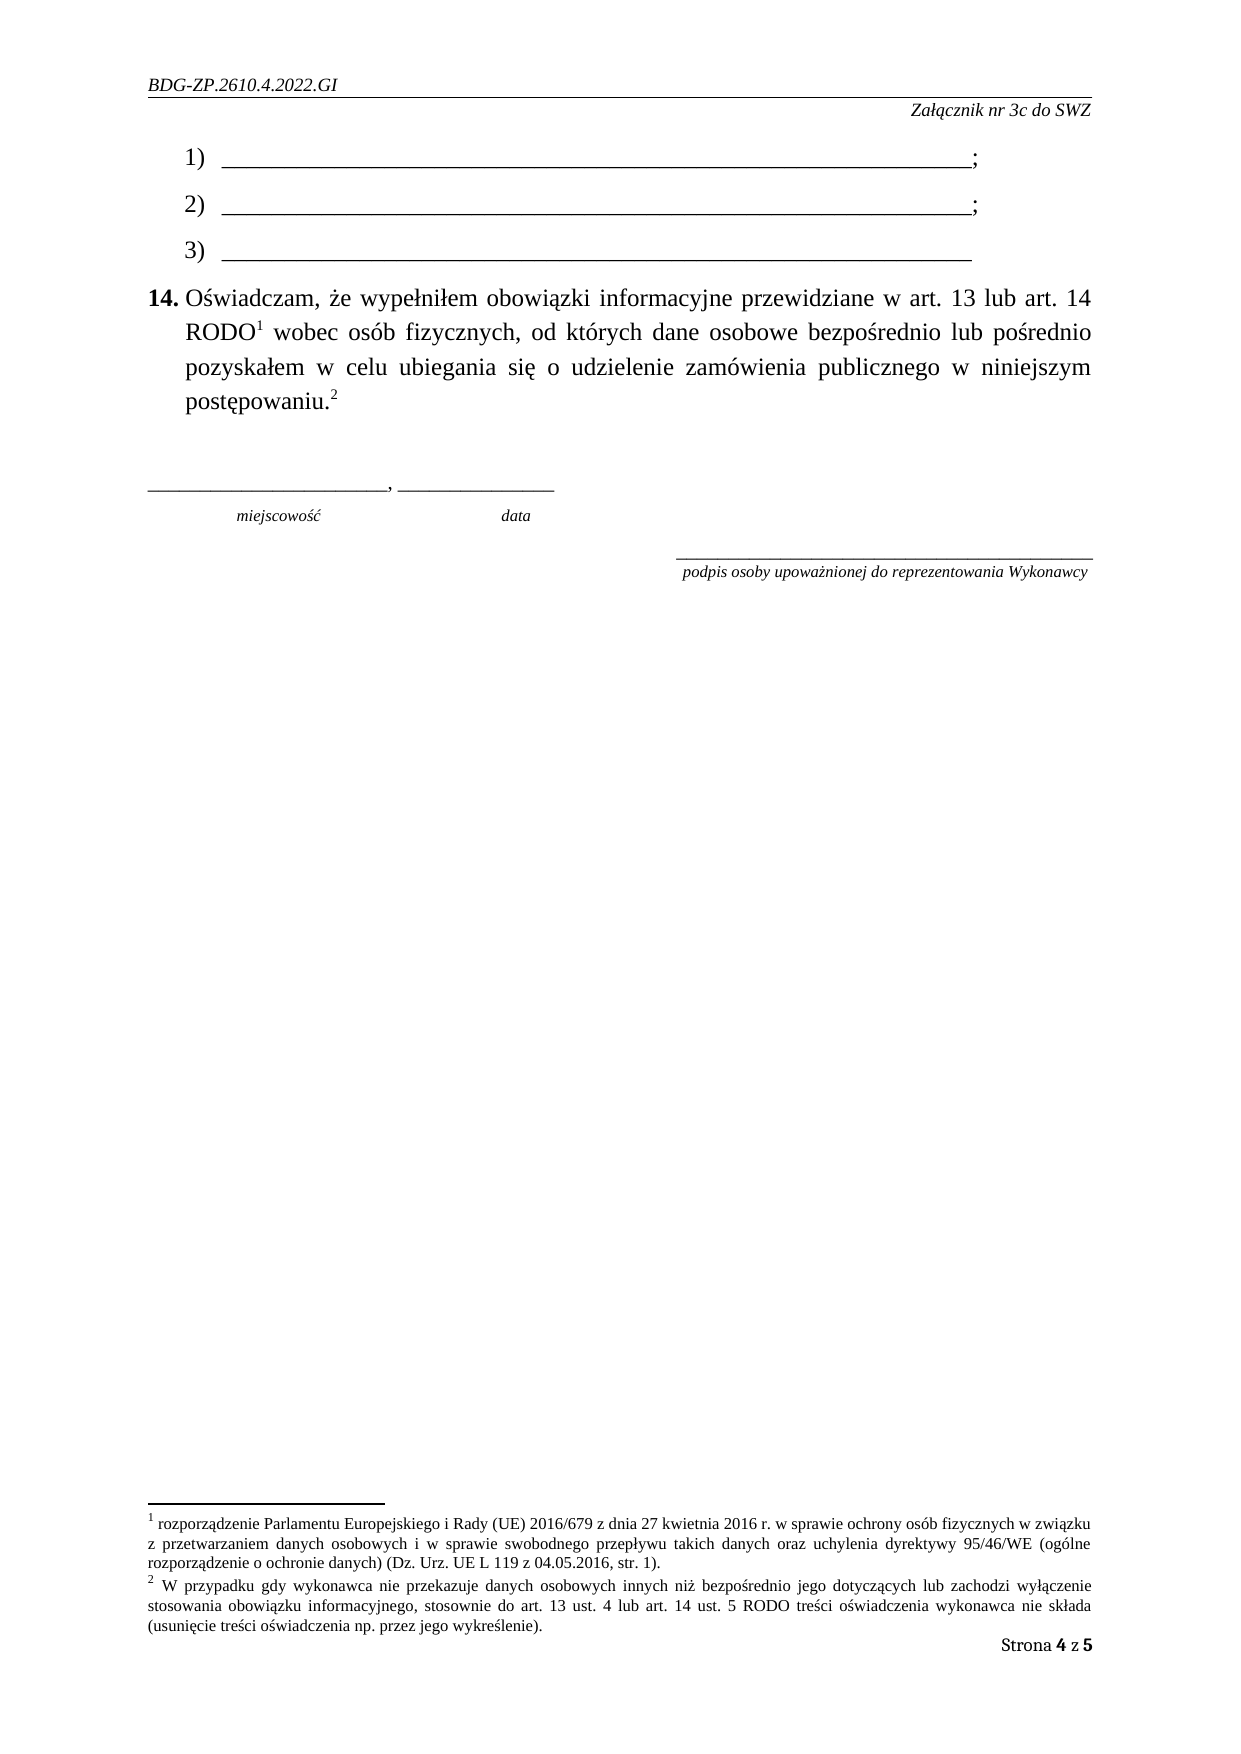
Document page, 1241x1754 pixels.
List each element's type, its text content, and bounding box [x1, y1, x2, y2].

text podpis osoby upoważnionej do reprezentowania Wykonawcy [679, 562, 1092, 581]
text ________________________________________ [148, 538, 1092, 562]
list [184, 189, 1092, 217]
text _______________________, _______________ [148, 469, 1092, 494]
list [184, 142, 1092, 170]
list Oświadczam, że wypełniłem obowiązki informacyjne przewidziane w art. 13 lub art. 14 RODO wobec osób fizycznych, od których dane osobowe bezpośrednio lub pośrednio pozyskałem w celu ubiegania się o udzielenie zamówienia publicznego w niniejszym postępowaniu. [148, 283, 1092, 415]
text miejscowość data [148, 506, 1092, 525]
list ____________________________________________________________ [184, 236, 1092, 264]
